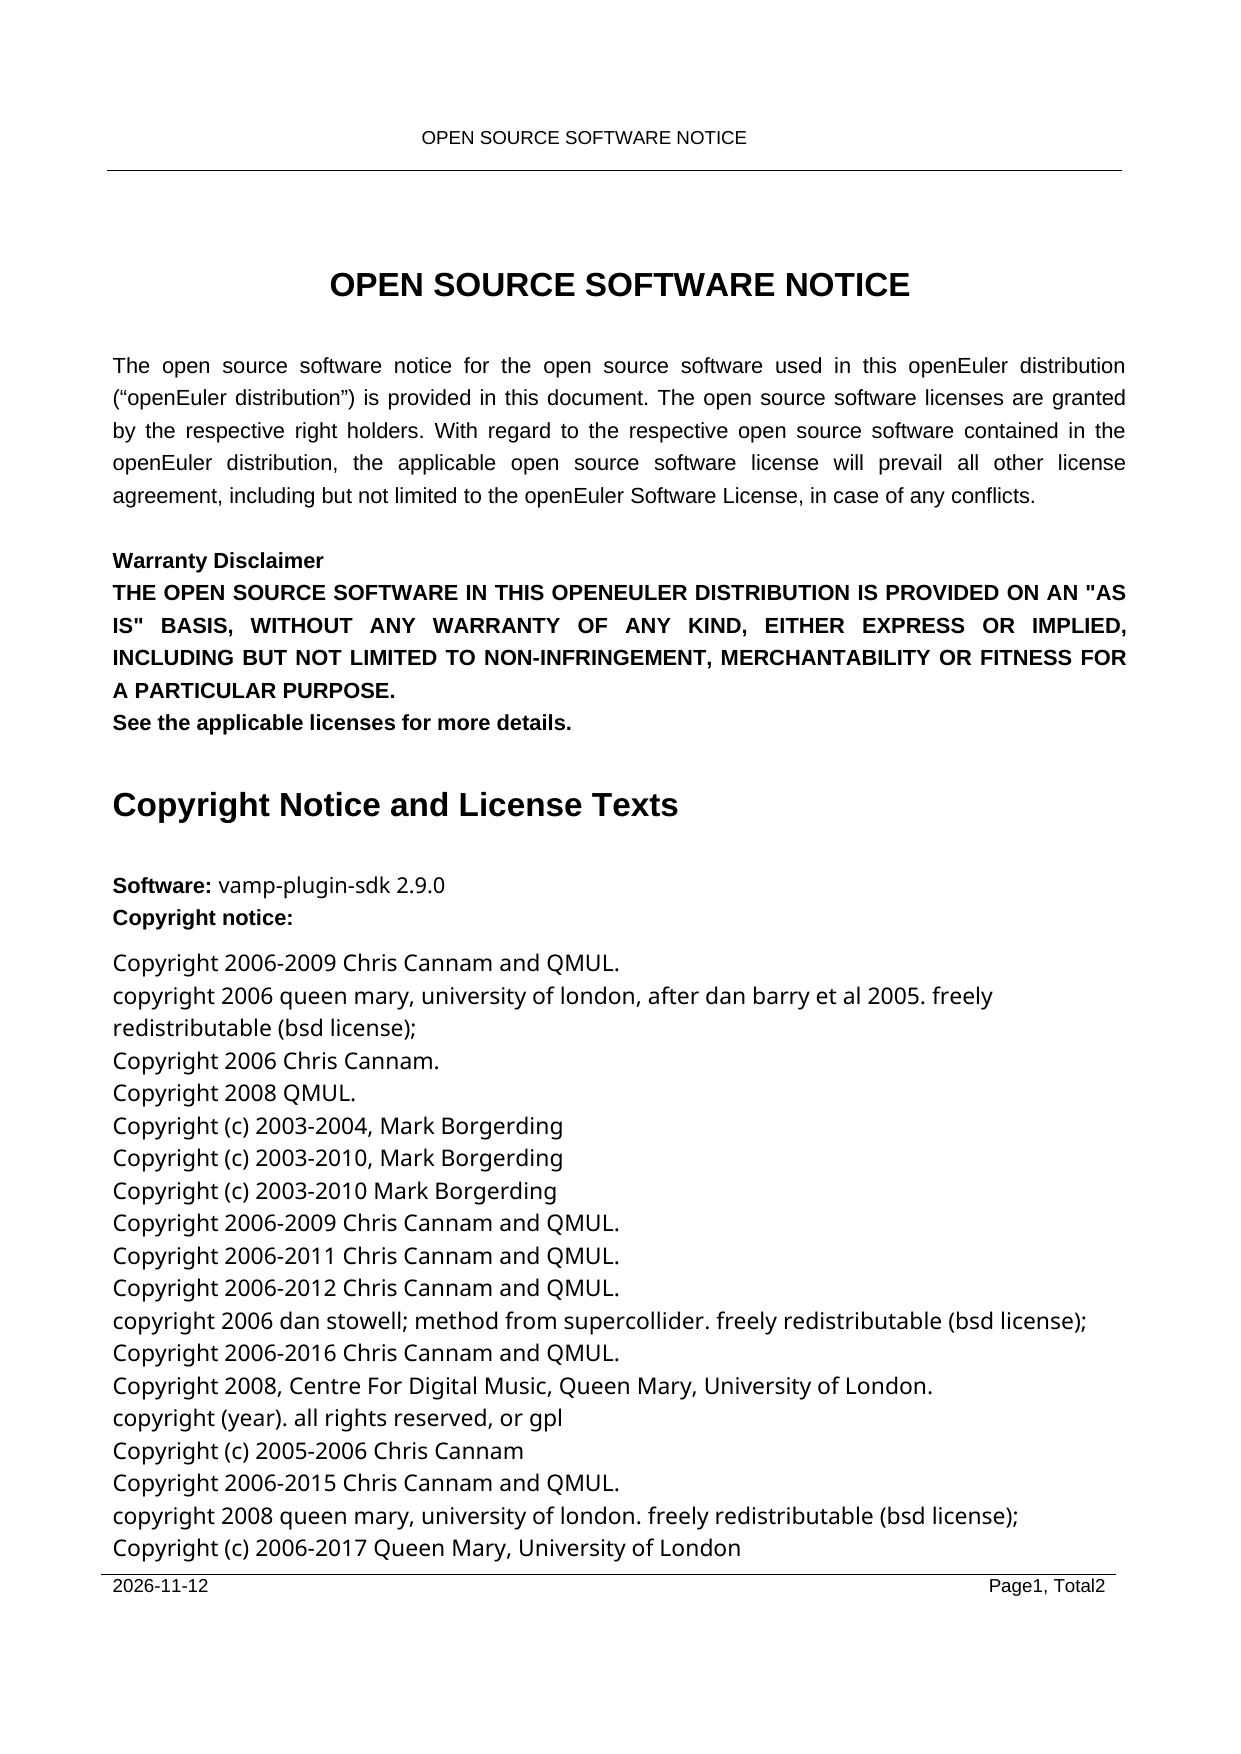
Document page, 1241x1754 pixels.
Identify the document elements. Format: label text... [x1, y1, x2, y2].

text Warranty Disclaimer [112, 544, 1128, 576]
text THE OPEN SOURCE SOFTWARE IN THIS OPENEULER DISTRIBUTION IS PROVIDED ON AN "AS IS" BASIS, WITHOUT ANY WARRANTY OF ANY KIND, EITHER EXPRESS OR IMPLIED, INCLUDING BUT NOT LIMITED TO NON-INFRINGEMENT, MERCHANTABILITY OR FITNESS FOR A PARTICULAR PURPOSE. See the applicable licenses for more details. [112, 576, 1128, 739]
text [112, 947, 1128, 1564]
title Software: vamp-plugin-sdk 2.9.0 [112, 869, 1128, 901]
text OPEN SOURCE SOFTWARE NOTICE [112, 251, 1128, 316]
text Copyright notice: [112, 901, 1128, 934]
text Copyright Notice and License Texts [112, 771, 1128, 836]
text The open source software notice for the open source software used in this openEuler distribution (“openEuler distribution”) is provided in this document. The open source software licenses are granted by the respective right holders. With regard to the respective open source software contained in the openEuler distribution, the applicable open source software license will prevail all other license agreement, including but not limited to the openEuler Software License, in case of any conflicts. [112, 349, 1128, 511]
